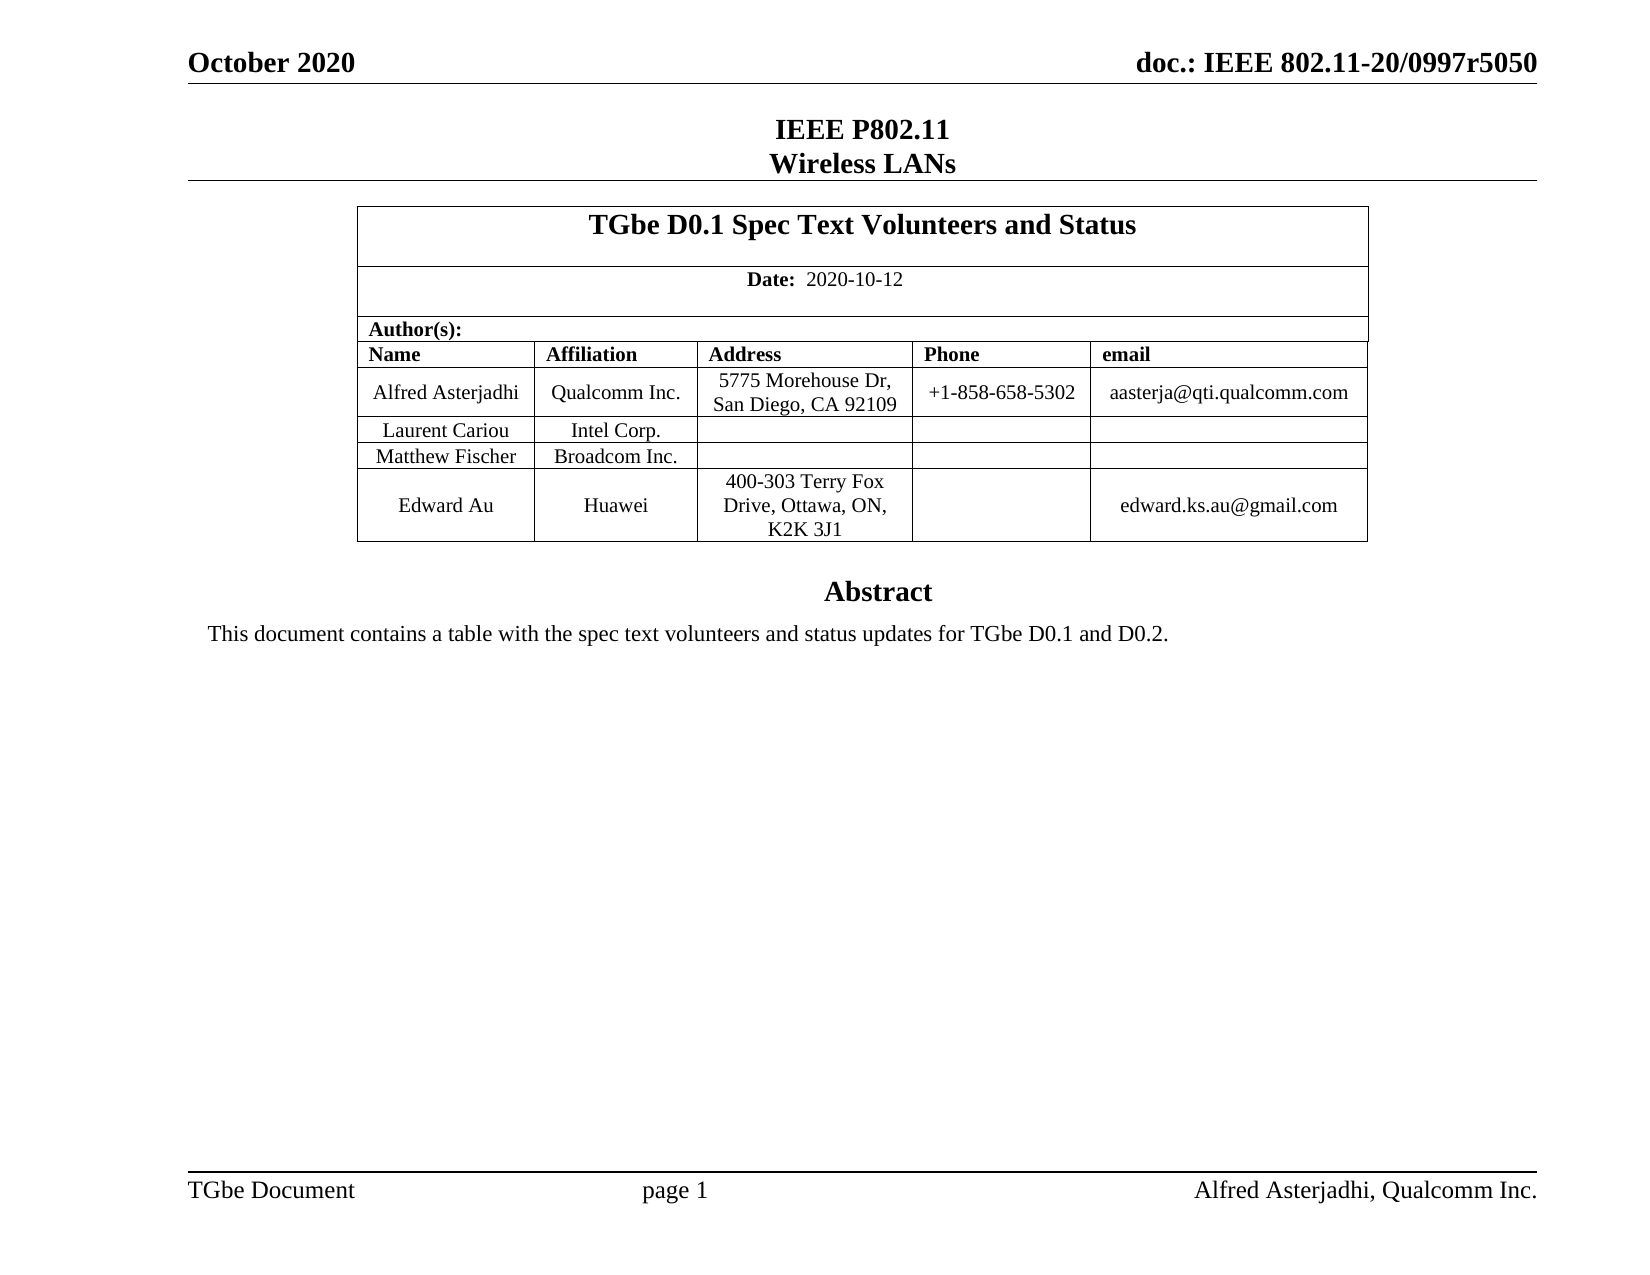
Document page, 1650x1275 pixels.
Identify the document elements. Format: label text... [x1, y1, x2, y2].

table_cell email [1091, 342, 1367, 367]
table_cell Alfred Asterjadhi [358, 368, 534, 416]
table_cell aasterja@qti.qualcomm.com [1091, 368, 1367, 416]
table_cell [1091, 417, 1367, 442]
table_cell [913, 417, 1090, 442]
table_cell Phone [913, 342, 1090, 367]
table_cell Date: 2020-10-12 [358, 267, 1368, 316]
table_cell [698, 443, 912, 468]
table_cell [913, 469, 1090, 541]
table_cell Edward Au [358, 469, 534, 541]
table_cell +1-858-658-5302 [913, 368, 1090, 416]
table_cell Name [358, 342, 534, 367]
table_cell Address [698, 342, 912, 367]
table_header TGbe D0.1 Spec Text Volunteers and Status [358, 207, 1368, 266]
table_cell [698, 417, 912, 442]
table_cell Laurent Cariou [358, 417, 534, 442]
table_cell Huawei [535, 469, 697, 541]
table_cell edward.ks.au@gmail.com [1091, 469, 1367, 541]
table_cell 5775 Morehouse Dr, San Diego, CA 92109 [698, 368, 912, 416]
table_cell Affiliation [535, 342, 697, 367]
table_cell Qualcomm Inc. [535, 368, 697, 416]
table_cell [1091, 443, 1367, 468]
table_cell Matthew Fischer [358, 443, 534, 468]
table_cell 400-303 Terry Fox Drive, Ottawa, ON, K2K 3J1 [698, 469, 912, 541]
table_cell Intel Corp. [535, 417, 697, 442]
table_cell Author(s): [358, 317, 1368, 341]
table_cell [913, 443, 1090, 468]
table_cell Broadcom Inc. [535, 443, 697, 468]
text IEEE P802.11 Wireless LANs [187, 112, 1537, 181]
